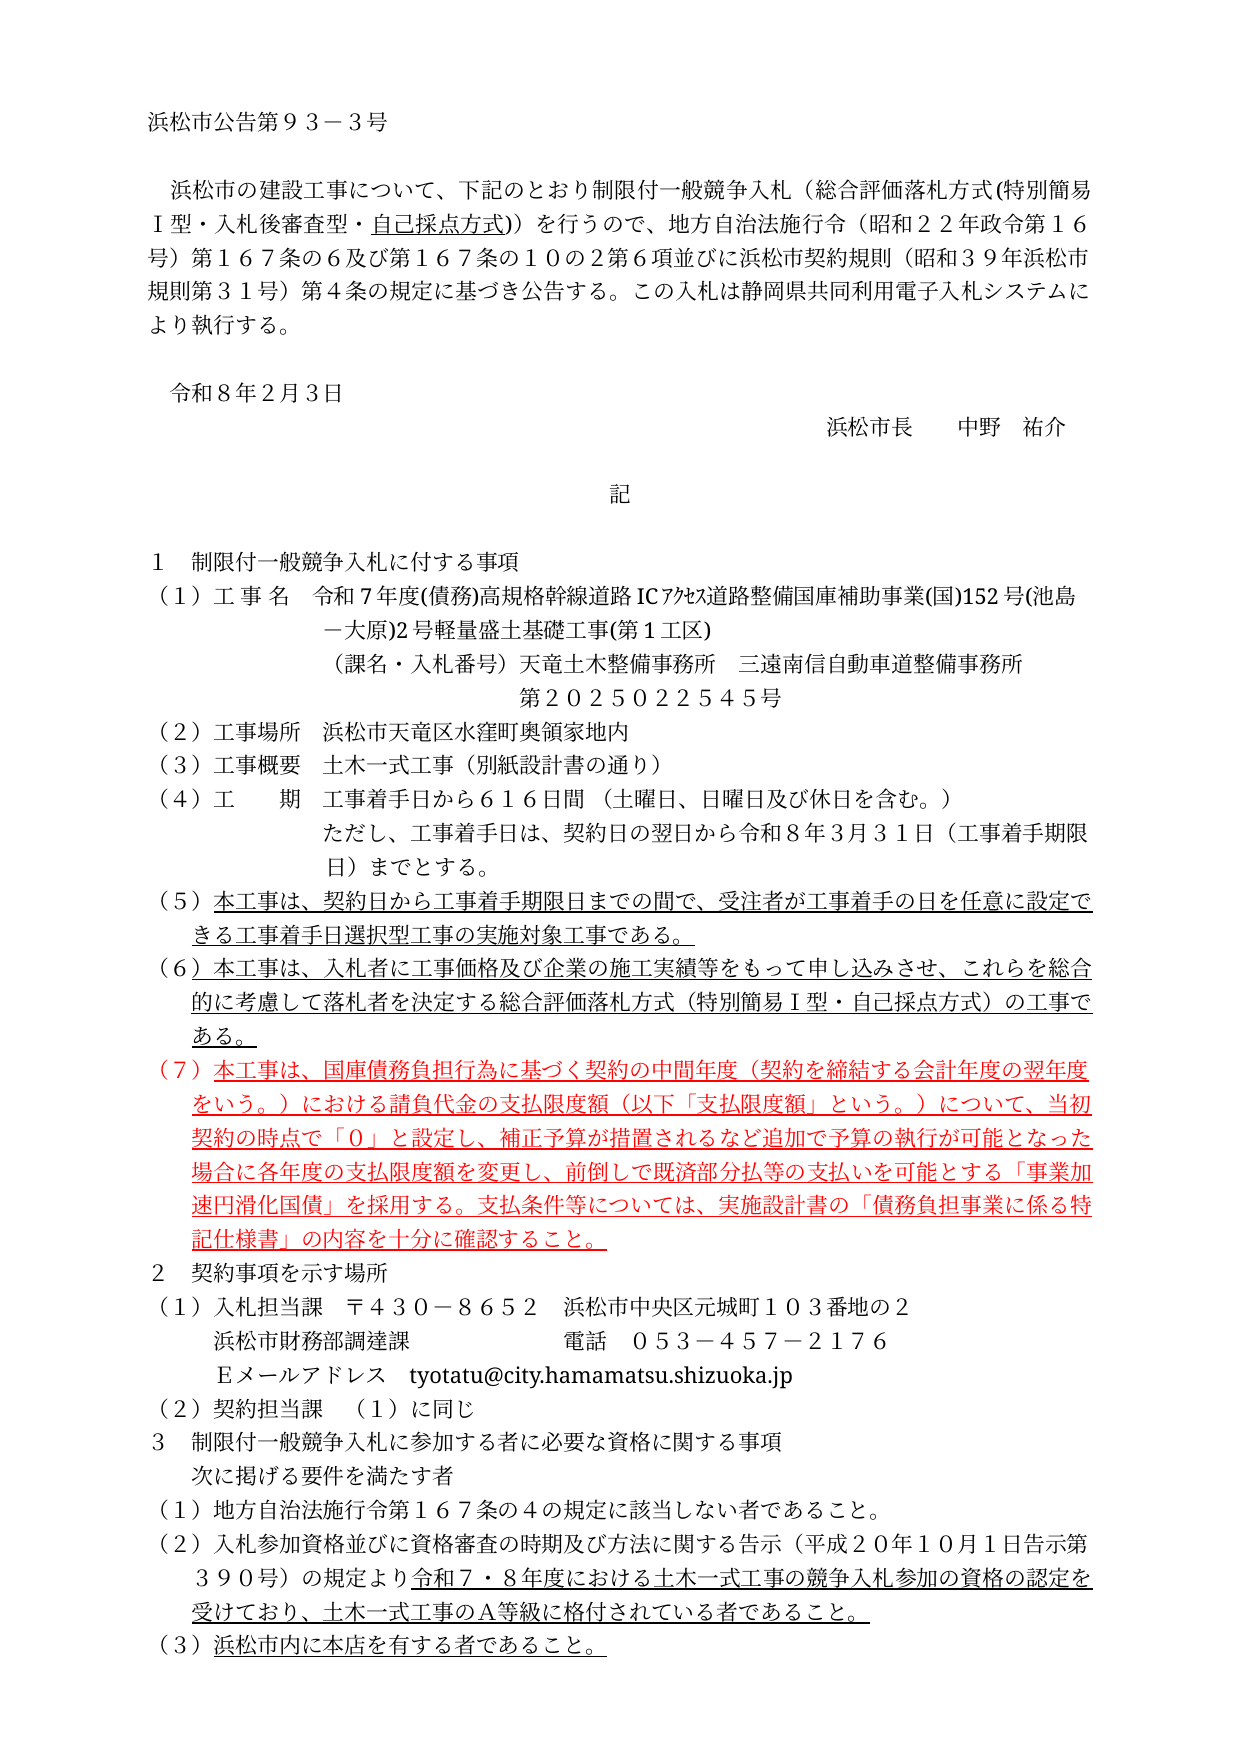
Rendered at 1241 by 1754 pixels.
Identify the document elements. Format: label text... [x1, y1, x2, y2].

text （２）工事場所 浜松市天竜区水窪町奥領家地内 [148, 713, 1092, 747]
text （２）入札参加資格並びに資格審査の時期及び方法に関する告示（平成２０年１０月１日告示第３９０号）の規定より令和７・８年度における土木一式工事の競争入札参加の資格の認定を受けており、土木一式工事のＡ等級に格付されている者であること。 [148, 1526, 1092, 1628]
text 浜松市長 中野 祐介 [148, 409, 1092, 443]
text 浜松市公告第９３－３号 [148, 104, 1092, 138]
text （４）工 期 工事着手日から６１６日間 （土曜日、日曜日及び休日を含む。） [148, 781, 1092, 815]
text （１）入札担当課 〒４３０－８６５２ 浜松市中央区元城町１０３番地の２ [148, 1289, 1092, 1323]
text （３）浜松市内に本店を有する者であること。 [148, 1628, 1092, 1661]
text （５）本工事は、契約日から工事着手期限日までの間で、受注者が工事着手の日を任意に設定できる工事着手日選択型工事の実施対象工事である。 [148, 883, 1092, 951]
text （課名・入札番号）天竜土木整備事務所 三遠南信自動車道整備事務所 [148, 646, 1092, 680]
text （１）地方自治法施行令第１６７条の４の規定に該当しない者であること。 [148, 1492, 1092, 1526]
text ただし、工事着手日は、契約日の翌日から令和８年３月３１日（工事着手期限日）までとする。 [148, 815, 1092, 883]
text （７）本工事は、国庫債務負担行為に基づく契約の中間年度（契約を締結する会計年度の翌年度をいう。）における請負代金の支払限度額（以下「支払限度額」という。）について、当初契約の時点で「０」と設定し、補正予算が措置されるなど追加で予算の執行が可能となった場合に各年度の支払限度額を変更し、前倒しで既済部分払等の支払いを可能とする「事業加速円滑化国債」を採用する。支払条件等については、実施設計書の「債務負担事業に係る特記仕様書」の内容を十分に確認すること。 [148, 1052, 1092, 1255]
text 次に掲げる要件を満たす者 [148, 1458, 1092, 1492]
text （２）契約担当課 （１）に同じ [148, 1391, 1092, 1424]
text （１）工事名 令和7年度(債務)高規格幹線道路ICｱｸｾｽ道路整備国庫補助事業(国)152号(池島－大原)2号軽量盛土基礎工事(第1工区) [148, 578, 1092, 646]
text ３ 制限付一般競争入札に参加する者に必要な資格に関する事項 [148, 1424, 1092, 1458]
text （３）工事概要 土木一式工事（別紙設計書の通り） [148, 747, 1092, 781]
text 浜松市の建設工事について、下記のとおり制限付一般競争入札（総合評価落札方式(特別簡易Ⅰ型・入札後審査型・自己採点方式)）を行うので、地方自治法施行令（昭和２２年政令第１６号）第１６７条の６及び第１６７条の１０の２第６項並びに浜松市契約規則（昭和３９年浜松市規則第３１号）第４条の規定に基づき公告する。この入札は静岡県共同利用電子入札システムにより執行する。 [148, 172, 1092, 341]
subtitle 記 [148, 477, 1092, 510]
text 浜松市財務部調達課 電話 ０５３－４５７－２１７６ [148, 1323, 1092, 1357]
text 第２０２５０２２５４５号 [148, 680, 1092, 713]
text 令和８年２月３日 [148, 375, 1092, 409]
text （６）本工事は、入札者に工事価格及び企業の施工実績等をもって申し込みさせ、これらを総合的に考慮して落札者を決定する総合評価落札方式（特別簡易Ⅰ型・自己採点方式）の工事である。 [148, 951, 1092, 1052]
text ２ 契約事項を示す場所 [148, 1255, 1092, 1289]
text Ｅメールアドレス tyotatu@city.hamamatsu.shizuoka.jp [148, 1357, 1092, 1391]
text １ 制限付一般競争入札に付する事項 [148, 544, 1092, 578]
